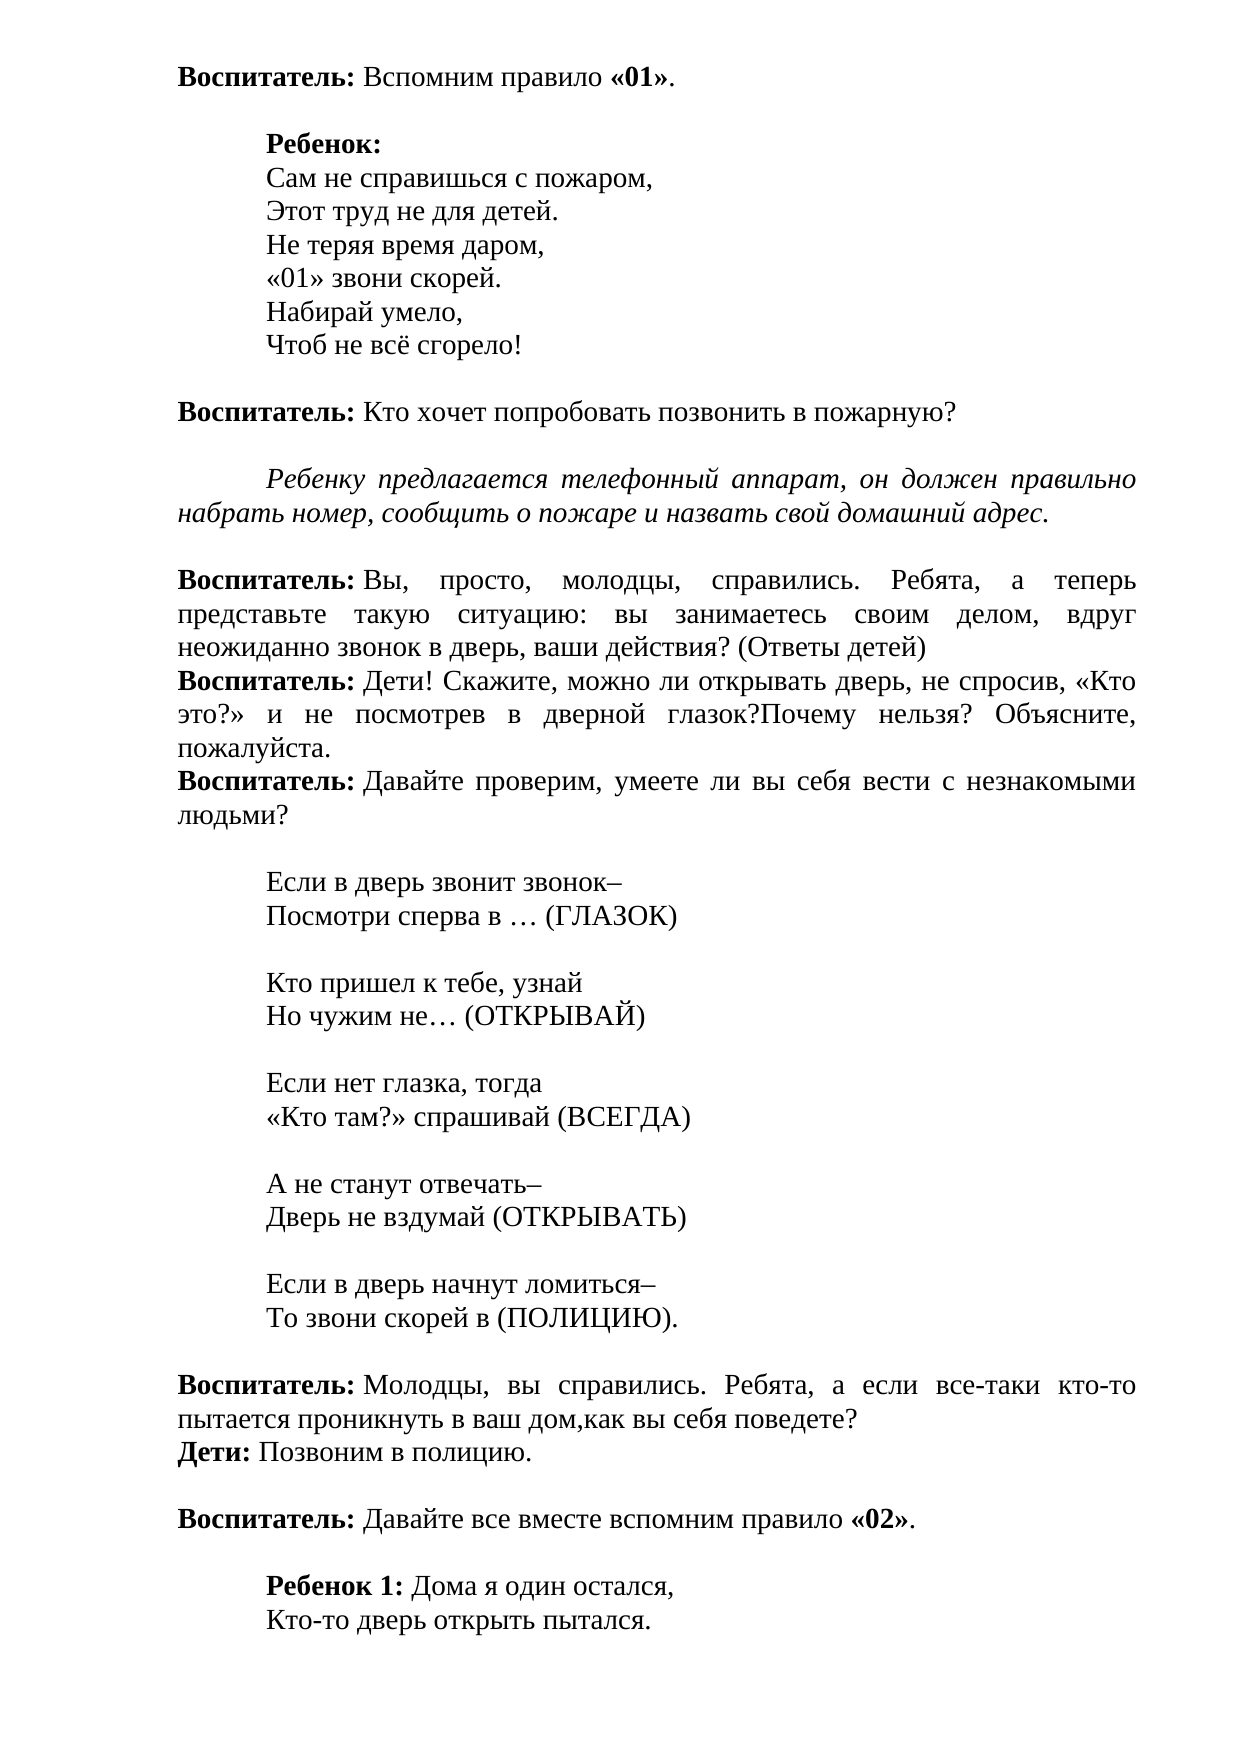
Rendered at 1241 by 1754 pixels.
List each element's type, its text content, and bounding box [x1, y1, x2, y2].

text Воспитатель: Давайте все вместе вспомним правило «02». [177, 1501, 1137, 1535]
text Если в дверь звонит звонок– [177, 864, 1137, 898]
text Воспитатель: Молодцы, вы справились. Ребята, а если все-таки кто-то пытается проникнуть в ваш дом,как вы себя поведете? [177, 1367, 1137, 1434]
text А не станут отвечать– [177, 1166, 1137, 1199]
text Ребенку предлагается телефонный аппарат, он должен правильно набрать номер, сообщить о пожаре и назвать свой домашний адрес. [177, 462, 1137, 529]
text Воспитатель: Давайте проверим, умеете ли вы себя вести с незнакомыми людьми? [177, 763, 1137, 831]
text Кто-то дверь открыть пытался. [177, 1602, 1137, 1636]
text Воспитатель: Кто хочет попробовать позвонить в пожарную? [177, 394, 1137, 428]
text Воспитатель: Вы, просто, молодцы, справились. Ребята, а теперь представьте такую ситуацию: вы занимаетесь своим делом, вдруг неожиданно звонок в дверь, ваши действия? (Ответы детей) [177, 562, 1137, 663]
text Чтоб не всё сгорело! [177, 327, 1137, 361]
text Ребенок: [177, 126, 1137, 160]
text Посмотри сперва в … (ГЛАЗОК) [177, 898, 1137, 931]
text Воспитатель: Вспомним правило «01». [177, 59, 1137, 93]
text Не теряя время даром, [177, 227, 1137, 260]
text Набирай умело, [177, 294, 1137, 327]
text Этот труд не для детей. [177, 193, 1137, 227]
text «Кто там?» спрашивай (ВСЕГДА) [177, 1099, 1137, 1132]
text Дети: Позвоним в полицию. [177, 1434, 1137, 1468]
text Сам не справишься с пожаром, [177, 160, 1137, 193]
text Воспитатель: Дети! Скажите, можно ли открывать дверь, не спросив, «Кто это?» и не посмотрев в дверной глазок?Почему нельзя? Объясните, пожалуйста. [177, 663, 1137, 763]
text Дверь не вздумай (ОТКРЫВАТЬ) [177, 1199, 1137, 1233]
text Если нет глазка, тогда [177, 1065, 1137, 1099]
text То звони скорей в (ПОЛИЦИЮ). [177, 1300, 1137, 1334]
text Ребенок 1: Дома я один остался, [177, 1568, 1137, 1602]
text «01» звони скорей. [177, 260, 1137, 294]
text Но чужим не… (ОТКРЫВАЙ) [177, 998, 1137, 1032]
text Кто пришел к тебе, узнай [177, 965, 1137, 998]
text Если в дверь начнут ломиться– [177, 1267, 1137, 1300]
